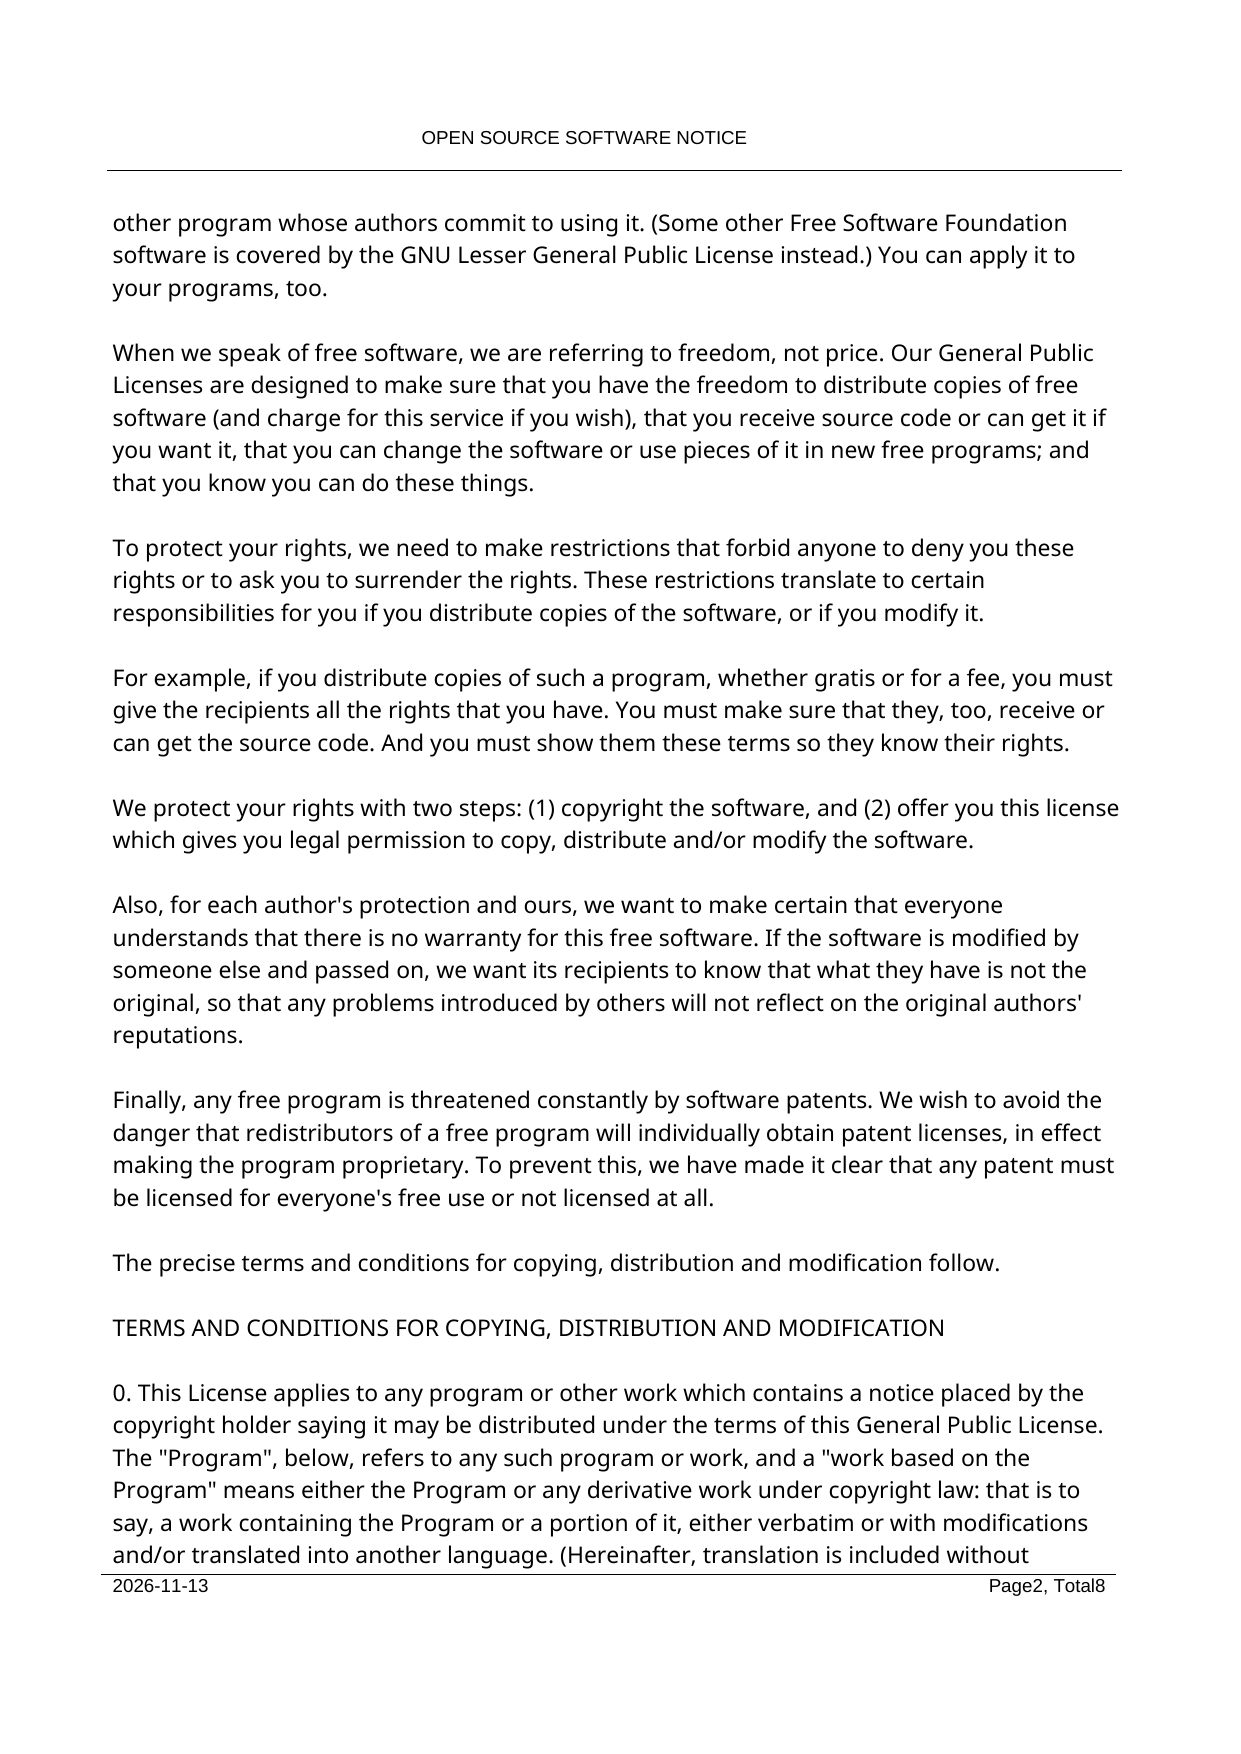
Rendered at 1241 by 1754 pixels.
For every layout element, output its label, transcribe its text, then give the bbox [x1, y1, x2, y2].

text The precise terms and conditions for copying, distribution and modification follow. [112, 1246, 1128, 1279]
text When we speak of free software, we are referring to freedom, not price. Our General Public Licenses are designed to make sure that you have the freedom to distribute copies of free software (and charge for this service if you wish), that you receive source code or can get it if you want it, that you can change the software or use pieces of it in new free programs; and that you know you can do these things. [112, 336, 1128, 499]
text To protect your rights, we need to make restrictions that forbid anyone to deny you these rights or to ask you to surrender the rights. These restrictions translate to certain responsibilities for you if you distribute copies of the software, or if you modify it. [112, 531, 1128, 629]
text For example, if you distribute copies of such a program, whether gratis or for a fee, you must give the recipients all the rights that you have. You must make sure that they, too, receive or can get the source code. And you must show them these terms so they know their rights. [112, 661, 1128, 759]
text Finally, any free program is threatened constantly by software patents. We wish to avoid the danger that redistributors of a free program will individually obtain patent licenses, in effect making the program proprietary. To prevent this, we have made it clear that any patent must be licensed for everyone's free use or not licensed at all. [112, 1084, 1128, 1214]
text TERMS AND CONDITIONS FOR COPYING, DISTRIBUTION AND MODIFICATION [112, 1311, 1128, 1344]
text We protect your rights with two steps: (1) copyright the software, and (2) offer you this license which gives you legal permission to copy, distribute and/or modify the software. [112, 791, 1128, 856]
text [112, 206, 1128, 304]
text Also, for each author's protection and ours, we want to make certain that everyone understands that there is no warranty for this free software. If the software is modified by someone else and passed on, we want its recipients to know that what they have is not the original, so that any problems introduced by others will not reflect on the original authors' reputations. [112, 889, 1128, 1051]
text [112, 1376, 1128, 1571]
